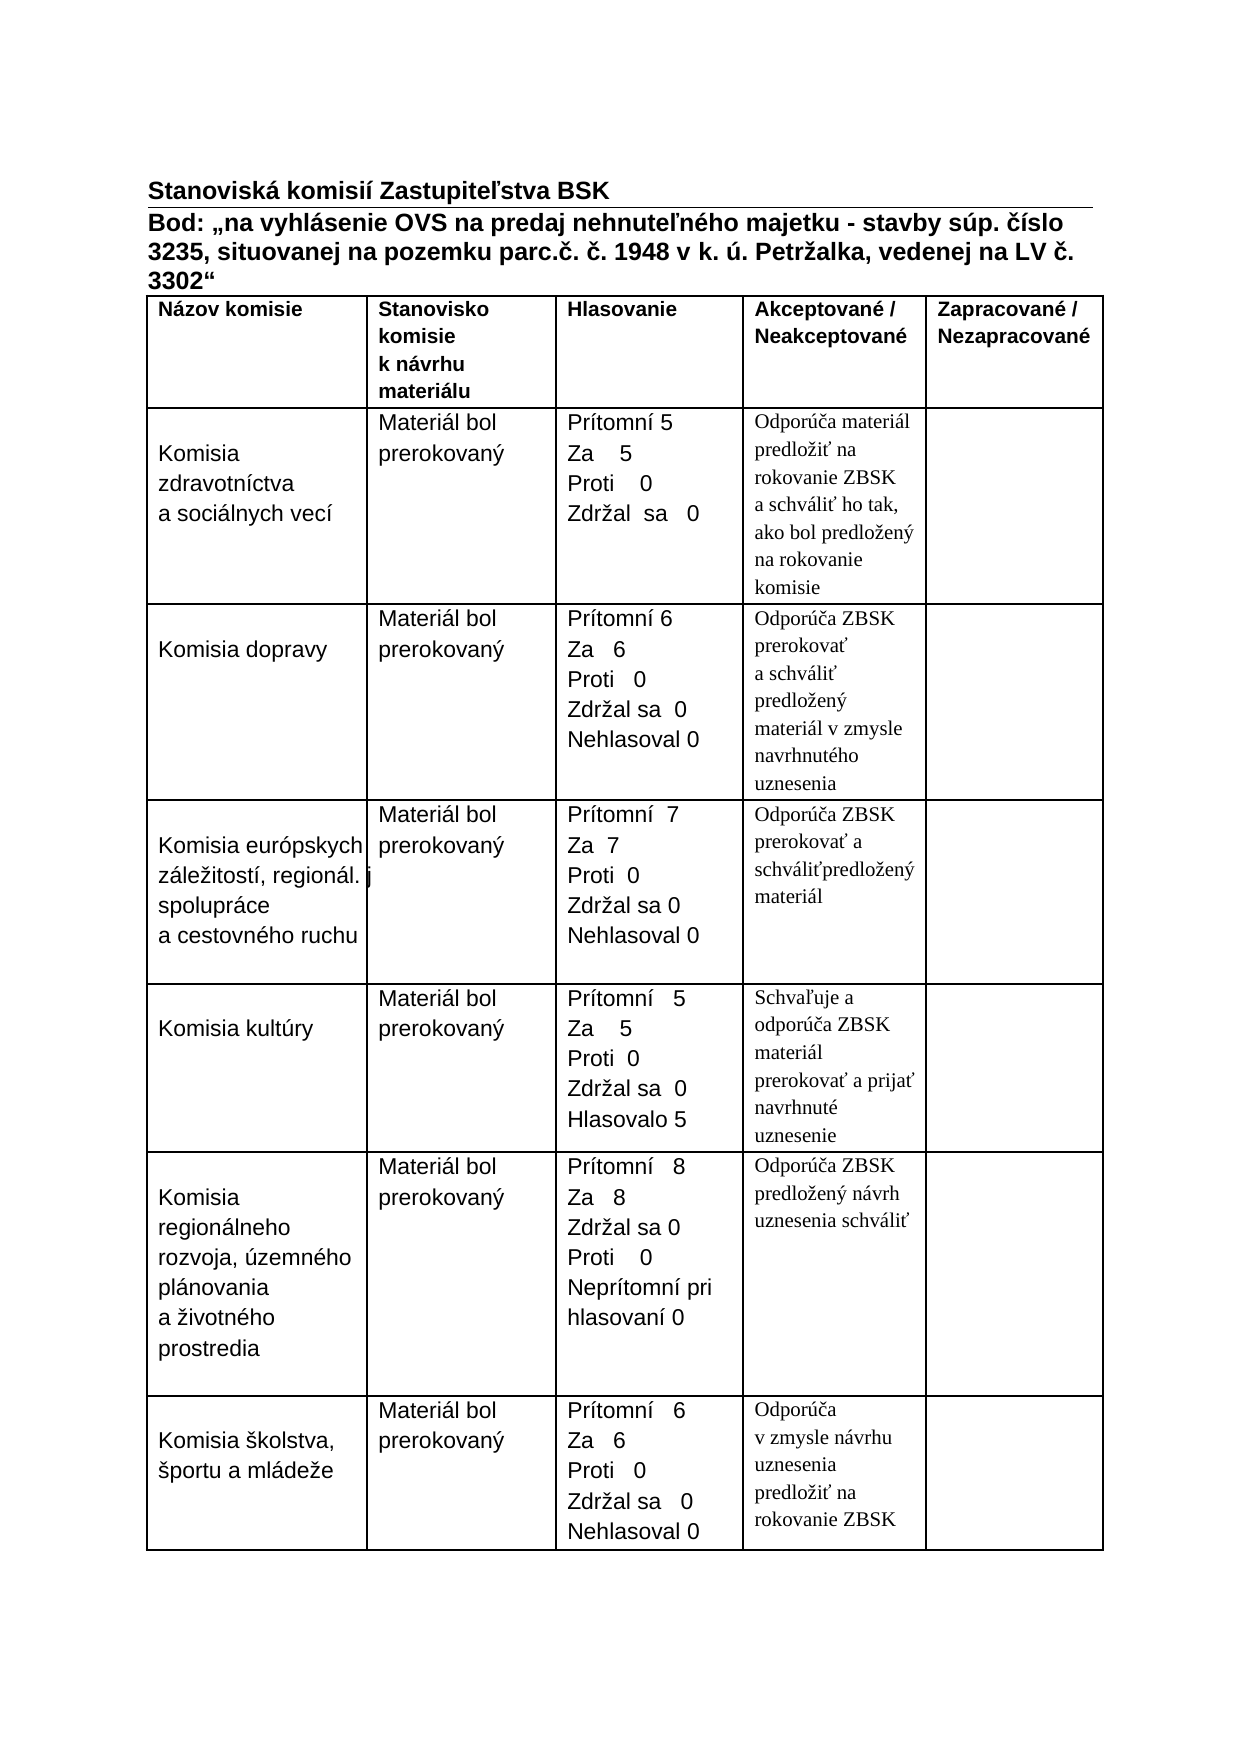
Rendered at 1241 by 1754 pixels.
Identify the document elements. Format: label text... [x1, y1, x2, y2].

table_header Zapracované / Nezapracované [927, 297, 1102, 407]
text Bod: „na vyhlásenie OVS na predaj nehnuteľného majetku - stavby súp. číslo 3235, situovanej na pozemku parc.č. č. 1948 v k. ú. Petržalka, vedenej na LV č. 3302“ [148, 208, 1093, 294]
table_cell Komisia školstva, športu a mládeže [148, 1397, 366, 1548]
table_cell Prítomní 6 Za 6 Proti 0 Zdržal sa 0 Nehlasoval 0 [557, 1397, 742, 1548]
table_cell Prítomní 5 Za 5 Proti 0 Zdržal sa 0 Hlasovalo 5 [557, 985, 742, 1151]
table_cell Prítomní 6 Za 6 Proti 0 Zdržal sa 0 Nehlasoval 0 [557, 605, 742, 799]
table_cell [927, 1397, 1102, 1548]
table_cell Materiál bol prerokovaný [368, 409, 555, 603]
table_header Akceptované / Neakceptované [744, 297, 925, 407]
table_cell Komisia európskych záležitostí, regionál. j spolupráce a cestovného ruchu [148, 801, 366, 983]
table_cell Odporúča v zmysle návrhu uznesenia predložiť na rokovanie ZBSK [744, 1397, 925, 1548]
table_cell [927, 1153, 1102, 1395]
table_cell Komisia zdravotníctva a sociálnych vecí [148, 409, 366, 603]
table_cell [927, 985, 1102, 1151]
table_cell Odporúča ZBSK prerokovať a schváliť predložený materiál v zmysle navrhnutého uznesenia [744, 605, 925, 799]
table_header Názov komisie [148, 297, 366, 407]
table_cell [368, 1397, 555, 1548]
table_cell Komisia kultúry [148, 985, 366, 1151]
table_cell Prítomní 8 Za 8 Zdržal sa 0 Proti 0 Neprítomní pri hlasovaní 0 [557, 1153, 742, 1395]
table_cell Odporúča materiál predložiť na rokovanie ZBSK a schváliť ho tak, ako bol predložený na rokovanie komisie [744, 409, 925, 603]
table_cell Materiál bol prerokovaný [368, 985, 555, 1151]
table_cell Komisia dopravy [148, 605, 366, 799]
table_cell Komisia regionálneho rozvoja, územného plánovania a životného prostredia [148, 1153, 366, 1395]
text Stanoviská komisií Zastupiteľstva BSK [148, 176, 1093, 207]
table_header Hlasovanie [557, 297, 742, 407]
table_cell Prítomní 7 Za 7 Proti 0 Zdržal sa 0 Nehlasoval 0 [557, 801, 742, 983]
table_cell Materiál bol prerokovaný [368, 1153, 555, 1395]
table_cell [927, 605, 1102, 799]
table_cell Materiál bol prerokovaný [368, 605, 555, 799]
table_cell Schvaľuje a odporúča ZBSK materiál prerokovať a prijať navrhnuté uznesenie [744, 985, 925, 1151]
table_cell Odporúča ZBSK prerokovať a schváliťpredložený materiál [744, 801, 925, 983]
table_cell [927, 409, 1102, 603]
table_cell Prítomní 5 Za 5 Proti 0 Zdržal sa 0 [557, 409, 742, 603]
table_cell [927, 801, 1102, 983]
table_cell Materiál bol prerokovaný [368, 801, 555, 983]
table_header Stanovisko komisie k návrhu materiálu [368, 297, 555, 407]
table_cell Odporúča ZBSK predložený návrh uznesenia schváliť [744, 1153, 925, 1395]
